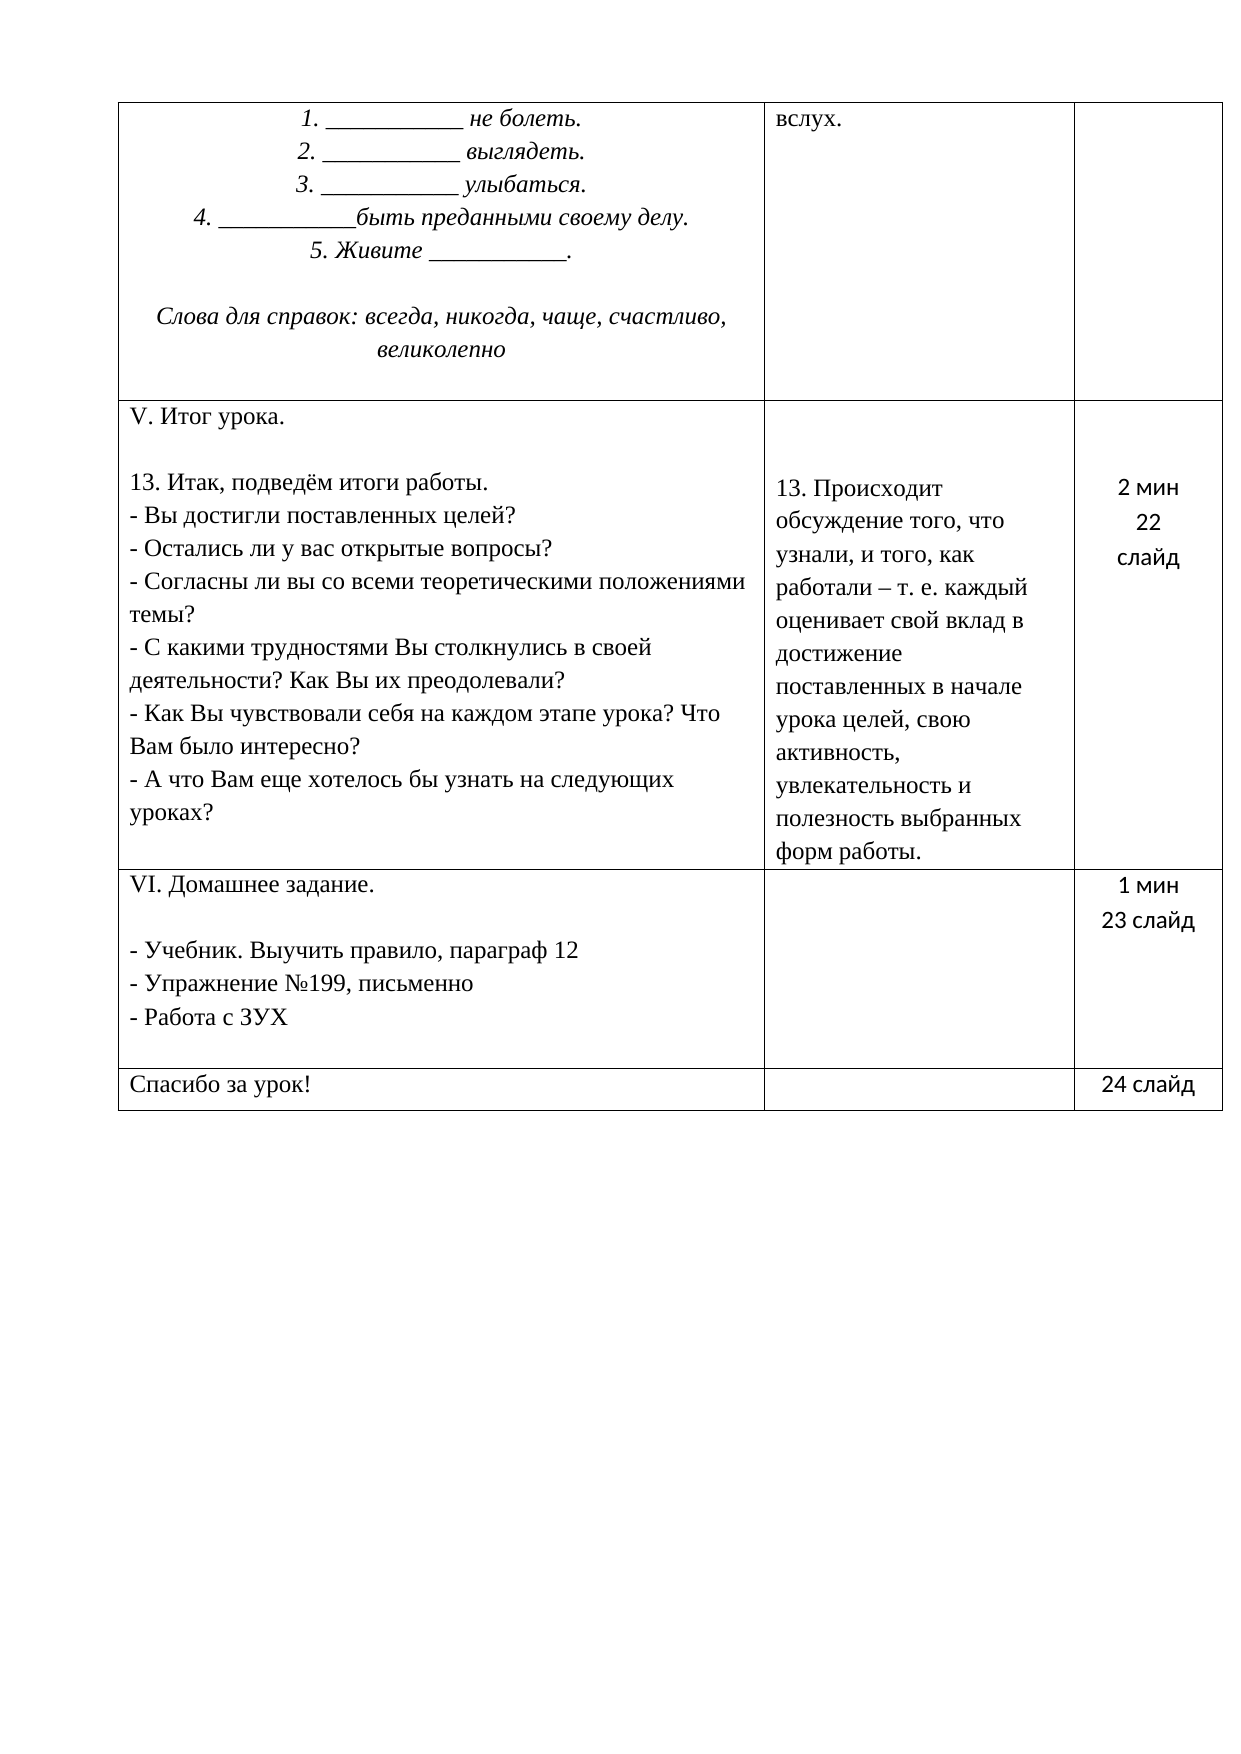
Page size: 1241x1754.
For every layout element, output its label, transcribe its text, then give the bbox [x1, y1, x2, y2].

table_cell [119, 103, 764, 400]
table_cell Спасибо за урок! [119, 1069, 764, 1110]
table_cell [765, 1069, 1074, 1110]
table_cell VI. Домашнее задание. - Учебник. Выучить правило, параграф 12 - Упражнение №199, письменно - Работа с ЗУХ [119, 870, 764, 1068]
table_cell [1075, 103, 1222, 400]
table_cell 13. Происходит обсуждение того, что узнали, и того, как работали – т. е. каждый оценивает свой вклад в достижение поставленных в начале урока целей, свою активность, увлекательность и полезность выбранных форм работы. [765, 401, 1074, 868]
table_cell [765, 103, 1074, 400]
table_cell 24 слайд [1075, 1069, 1222, 1110]
table_cell 1 мин 23 слайд [1075, 870, 1222, 1068]
table_cell [765, 870, 1074, 1068]
table_cell 2 мин 22 слайд [1075, 401, 1222, 868]
table_cell V. Итог урока. 13. Итак, подведём итоги работы. - Вы достигли поставленных целей? - Остались ли у вас открытые вопросы? - Согласны ли вы со всеми теоретическими положениями темы? - С какими трудностями Вы столкнулись в своей деятельности? Как Вы их преодолевали? - Как Вы чувствовали себя на каждом этапе урока? Что Вам было интересно? - А что Вам еще хотелось бы узнать на следующих уроках? [119, 401, 764, 868]
